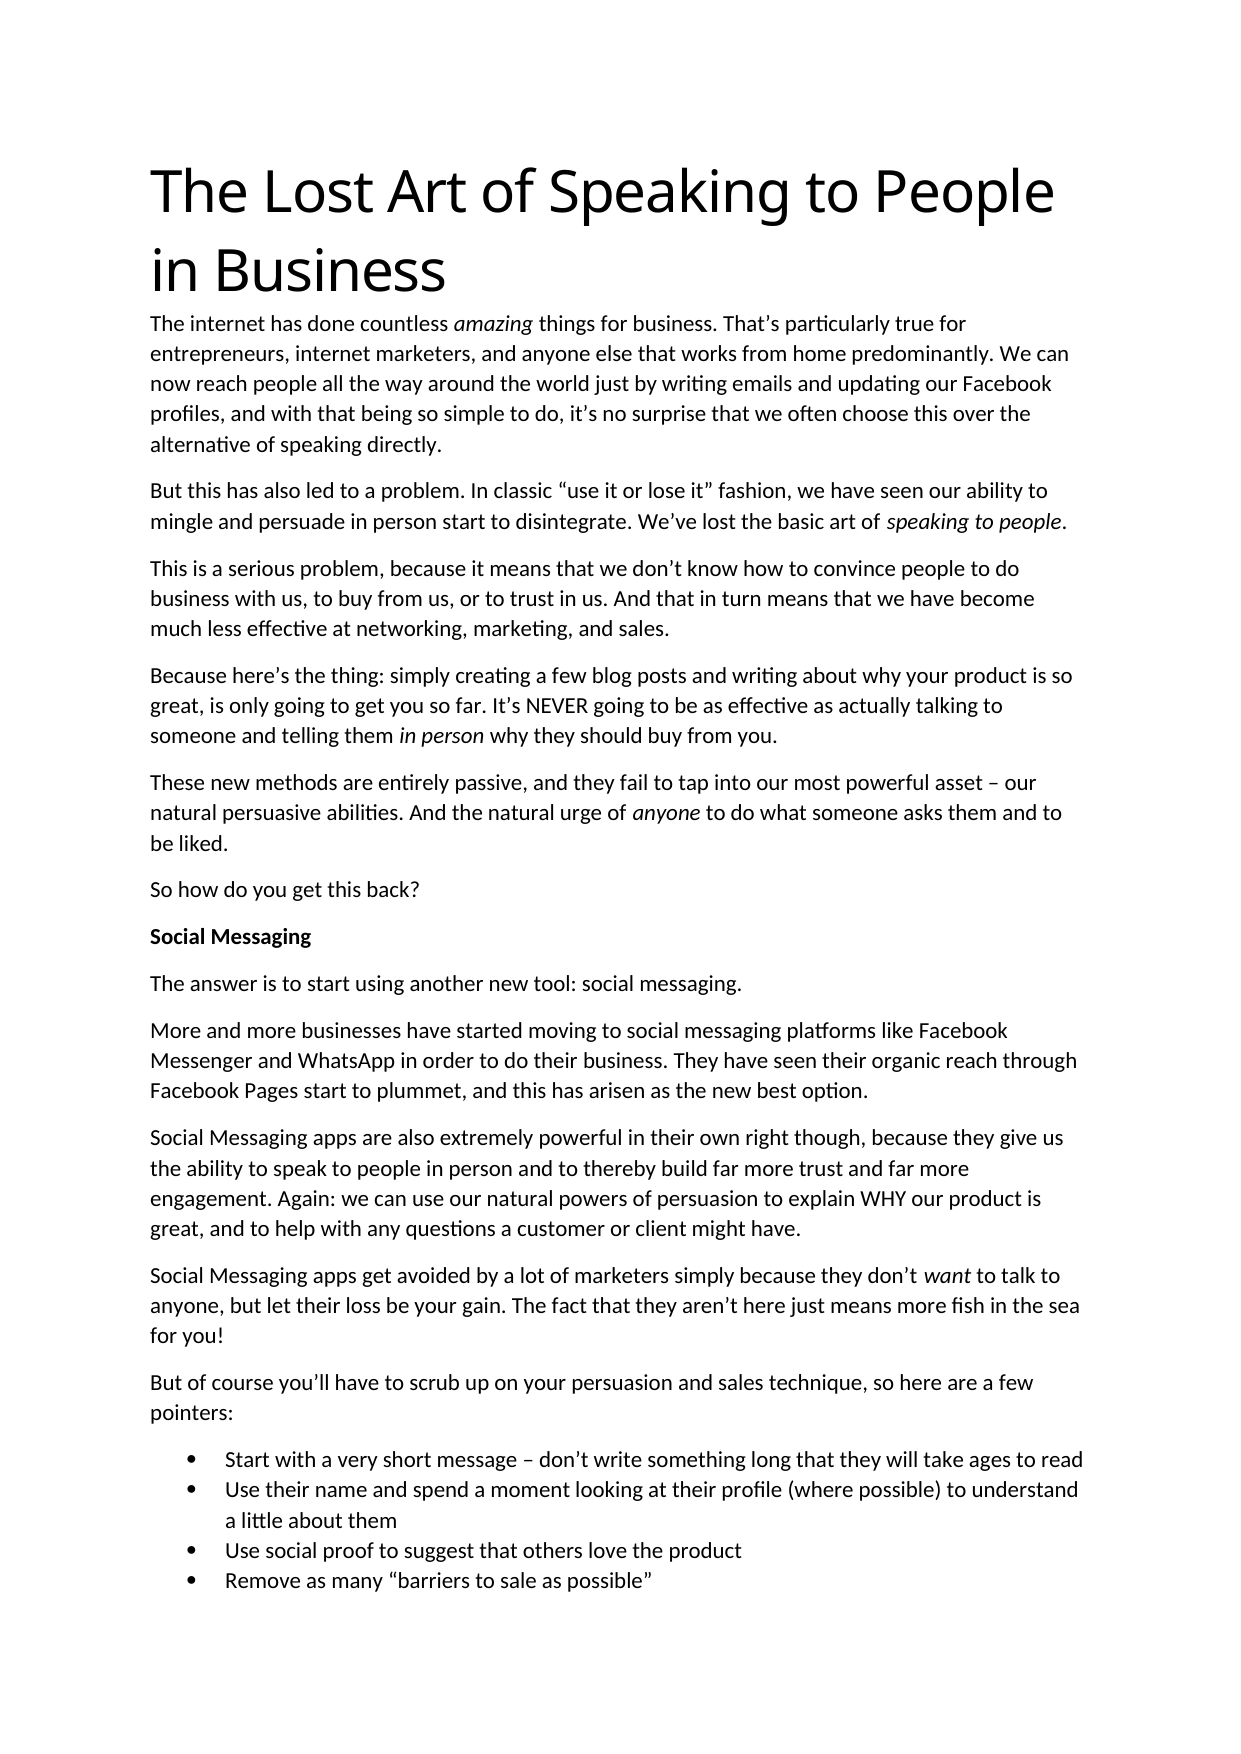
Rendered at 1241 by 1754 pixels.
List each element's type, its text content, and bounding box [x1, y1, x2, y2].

text Social Messaging [150, 922, 1090, 951]
list Remove as many “barriers to sale as possible” [187, 1566, 1090, 1594]
text This is a serious problem, because it means that we don’t know how to convince people to do business with us, to buy from us, or to trust in us. And that in turn means that we have become much less effective at networking, marketing, and sales. [150, 554, 1090, 642]
list Use their name and spend a moment looking at their profile (where possible) to understand a little about them [187, 1476, 1090, 1534]
text So how do you get this back? [150, 876, 1090, 904]
text These new methods are entirely passive, and they fail to tap into our most powerful asset – our natural persuasive abilities. And the natural urge of anyone to do what someone asks them and to be liked. [150, 768, 1090, 857]
text Social Messaging apps get avoided by a lot of marketers simply because they don’t want to talk to anyone, but let their loss be your gain. The fact that they aren’t here just means more fish in the sea for you! [150, 1261, 1090, 1349]
text Because here’s the thing: simply creating a few blog posts and writing about why your product is so great, is only going to get you so far. It’s NEVER going to be as effective as actually talking to someone and telling them in person why they should buy from you. [150, 661, 1090, 749]
text Social Messaging apps are also extremely powerful in their own right though, because they give us the ability to speak to people in person and to thereby build far more trust and far more engagement. Again: we can use our natural powers of persuasion to explain WHY our product is great, and to help with any questions a customer or client might have. [150, 1123, 1090, 1242]
text The internet has done countless amazing things for business. That’s particularly true for entrepreneurs, internet marketers, and anyone else that works from home predominantly. We can now reach people all the way around the world just by writing emails and updating our Facebook profiles, and with that being so simple to do, it’s no surprise that we often choose this over the alternative of speaking directly. [150, 309, 1090, 458]
text But this has also led to a problem. In classic “use it or lose it” fashion, we have seen our ability to mingle and persuade in person start to disintegrate. We’ve lost the basic art of speaking to people. [150, 477, 1090, 535]
list Use social proof to suggest that others love the product [187, 1536, 1090, 1564]
title The Lost Art of Speaking to People in Business [150, 150, 1090, 309]
text More and more businesses have started moving to social messaging platforms like Facebook Messenger and WhatsApp in order to do their business. They have seen their organic reach through Facebook Pages start to plummet, and this has arisen as the new best option. [150, 1016, 1090, 1105]
text But of course you’ll have to scrub up on your persuasion and sales technique, so here are a few pointers: [150, 1368, 1090, 1427]
text The answer is to start using another new tool: social messaging. [150, 969, 1090, 997]
list Start with a very short message – don’t write something long that they will take ages to read [187, 1445, 1090, 1473]
